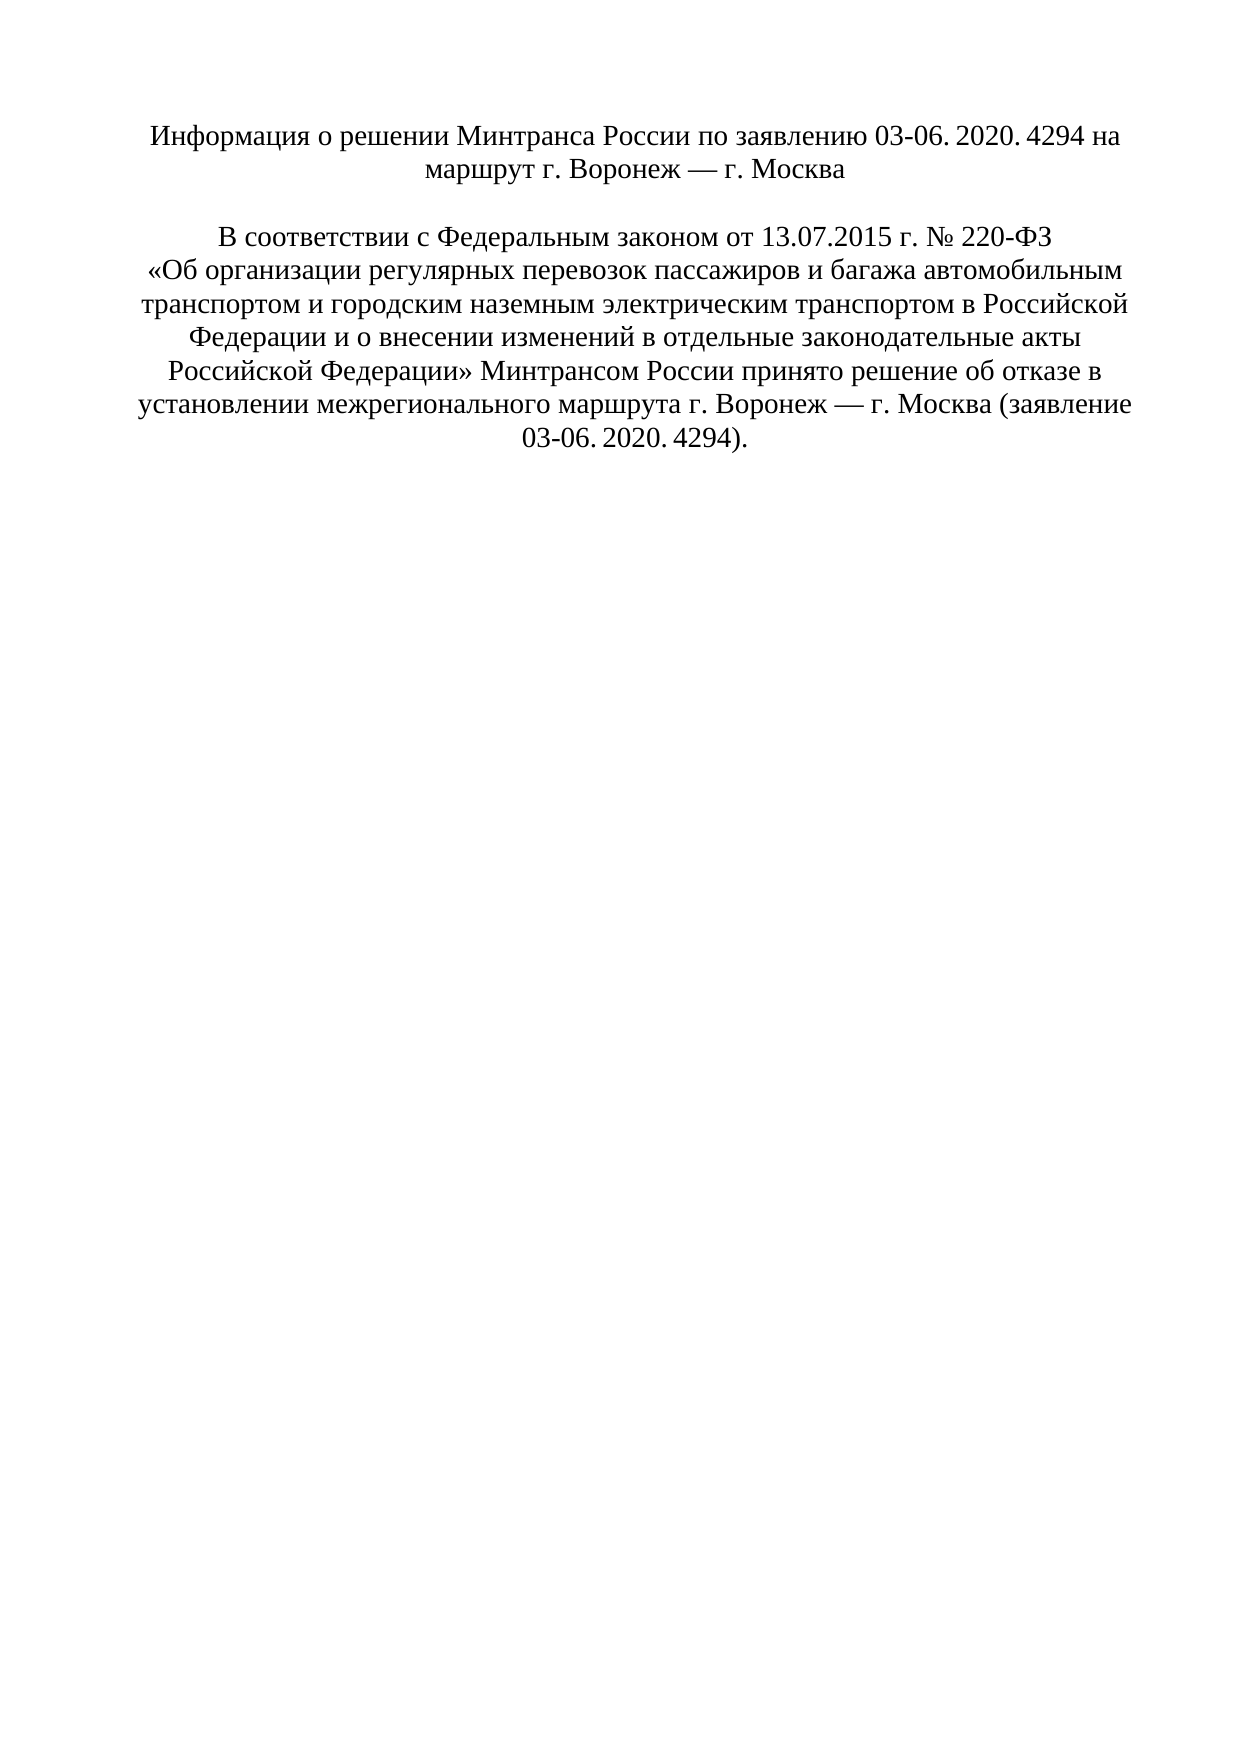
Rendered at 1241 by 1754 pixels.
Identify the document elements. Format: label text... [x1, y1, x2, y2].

text В соответствии с Федеральным законом от 13.07.2015 г. № 220-ФЗ «Об организации регулярных перевозок пассажиров и багажа автомобильным транспортом и городским наземным электрическим транспортом в Российской Федерации и о внесении изменений в отдельные законодательные акты Российской Федерации» Минтрансом России принято решение об отказе в установлении межрегионального маршрута г. Воронеж — г. Москва (заявление 03-06. 2020. 4294). [118, 219, 1152, 453]
text Информация о решении Минтранса России по заявлению 03-06. 2020. 4294 на маршрут г. Воронеж — г. Москва [118, 118, 1152, 185]
